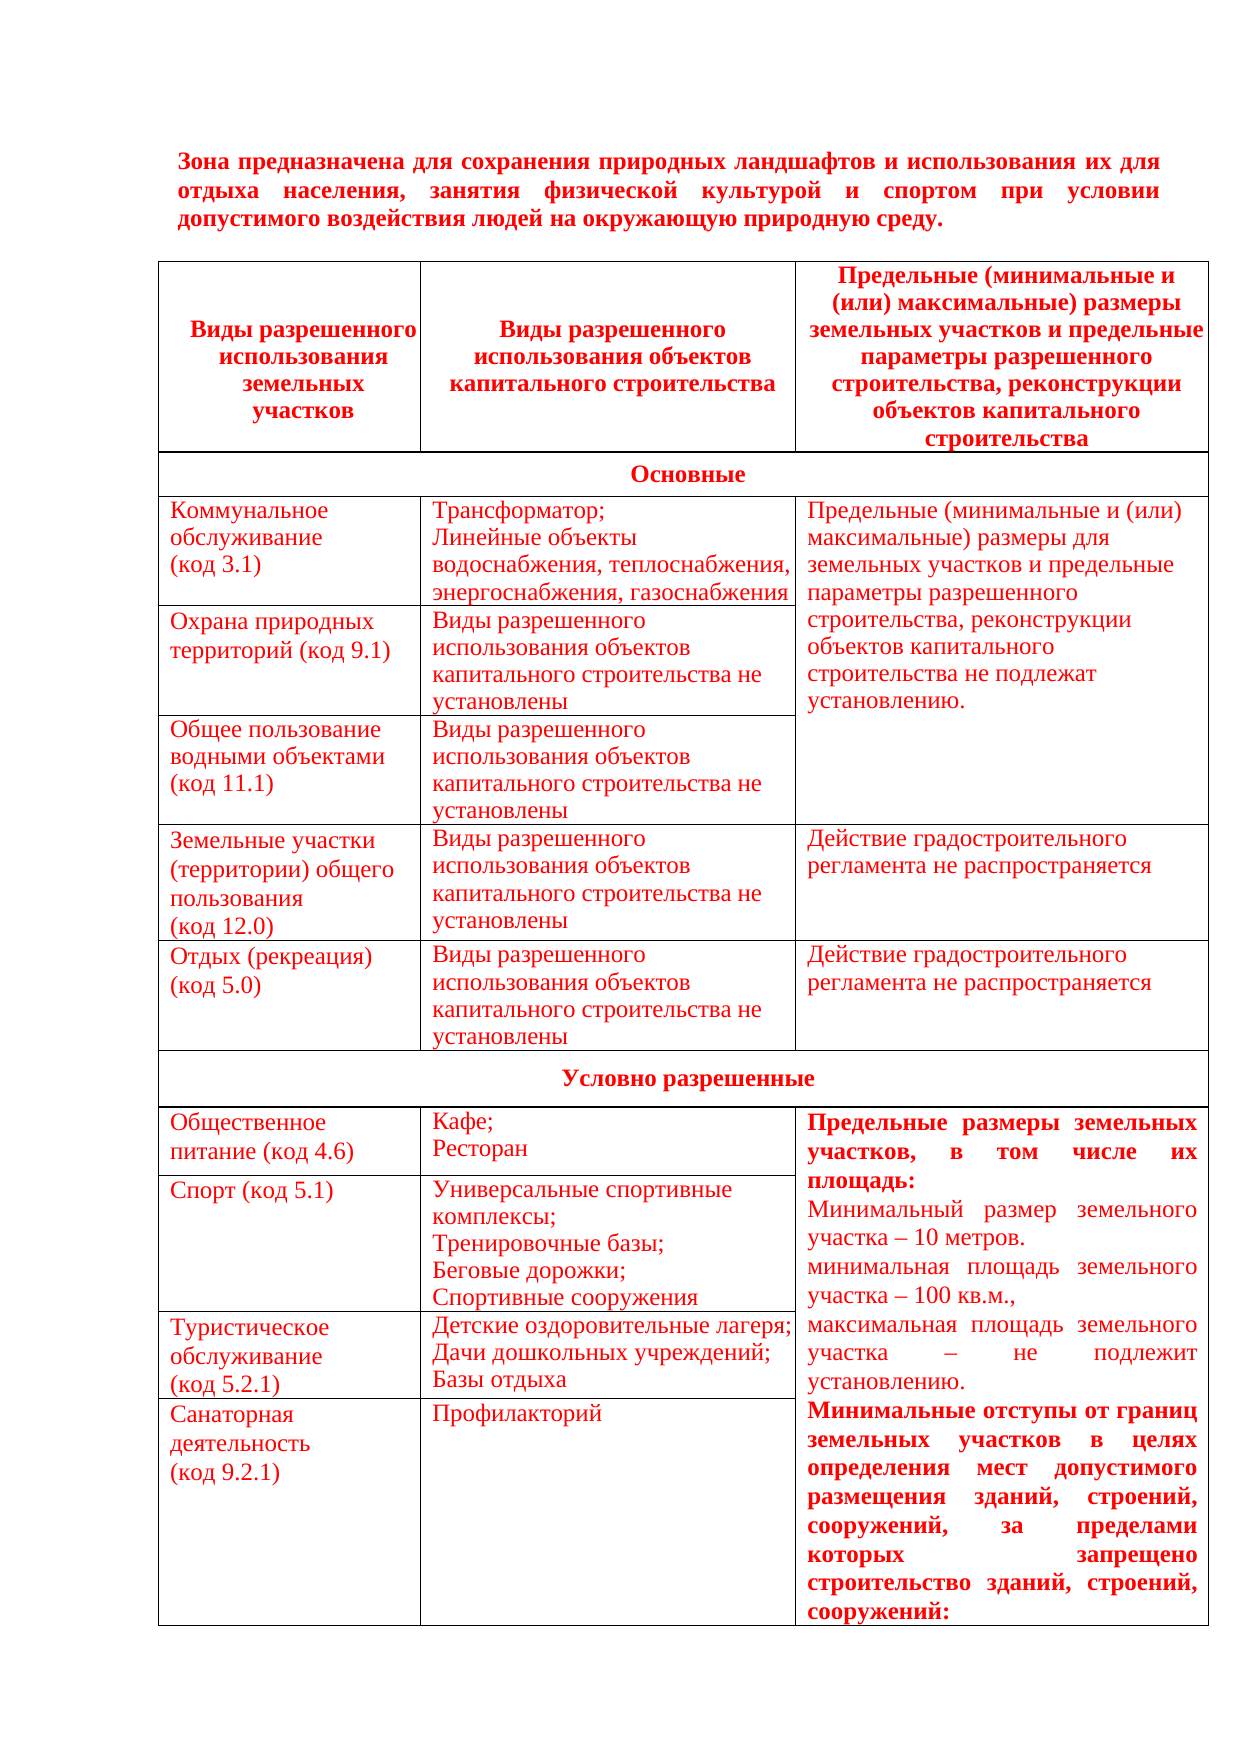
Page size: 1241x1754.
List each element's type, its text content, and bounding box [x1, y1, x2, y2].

table_header Виды разрешенного использования объектов капитального строительства [421, 262, 795, 451]
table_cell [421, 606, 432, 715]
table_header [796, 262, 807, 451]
table_cell Общее пользование водными объектами (код 11.1) [159, 716, 420, 824]
table_cell Коммунальное обслуживание (код 3.1) [159, 497, 420, 605]
table_cell Общественное питание (код 4.6) [159, 1108, 420, 1174]
table_cell Предельные (минимальные и (или) максимальные) размеры для земельных участков и предельные параметры разрешенного строительства, реконструкции объектов капитального строительства не подлежат установлению. [796, 497, 1208, 824]
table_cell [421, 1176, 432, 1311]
table_cell Туристическое обслуживание (код 5.2.1) [159, 1312, 420, 1398]
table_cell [159, 1399, 420, 1625]
table_cell Предельные размеры земельных участков, в том числе их площадь: Минимальный размер земельного участка – 10 метров. минимальная площадь земельного участка – 100 кв.м., максимальная площадь земельного участка – не подлежит установлению. Минимальные отступы от границ земельных участков в целях определения мест допустимого размещения зданий, строений, сооружений, за пределами которых запрещено строительство зданий, строений, сооружений: - от красной линии улиц - , - от красной линии однополосных проездов - , - от границы земельного участка - . Для застроенных земельных участков при реконструкции объектов допускается размещать объект по сложившейся линии застройки. Предельное количество этажей или предельная высота зданий, строений, сооружений Максимальное количество этажей – 1. Максимальный процент застройки в границах земельного участка – 60%. [796, 1108, 1208, 1625]
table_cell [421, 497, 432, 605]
text Зона предназначена для сохранения природных ландшафтов и использования их для отдыха населения, занятия физической культурой и спортом при условии допустимого воздействия людей на окружающую природную среду. [177, 147, 1160, 232]
table_cell Профилакторий [421, 1399, 795, 1625]
table_cell Спорт (код 5.1) [159, 1176, 420, 1311]
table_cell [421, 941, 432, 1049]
table_header Виды разрешенного использования земельных участков [159, 262, 420, 451]
table_cell Детские оздоровительные лагеря; Дачи дошкольных учреждений; Базы отдыха [421, 1312, 795, 1398]
table_cell Действие градостроительного регламента не распространяется [796, 941, 1208, 1049]
table_cell Земельные участки (территории) общего пользования (код 12.0) [159, 825, 420, 940]
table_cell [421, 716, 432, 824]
table_cell Виды разрешенного использования объектов капитального строительства не установлены [421, 825, 795, 940]
table_cell Охрана природных территорий (код 9.1) [159, 606, 420, 715]
table_cell Основные [159, 453, 1208, 496]
table_cell Действие градостроительного регламента не распространяется [796, 825, 1208, 940]
table_cell Условно разрешенные [159, 1051, 1208, 1106]
table_cell Кафе; Ресторан [421, 1108, 795, 1174]
table_cell Отдых (рекреация) (код 5.0) [159, 941, 420, 1049]
